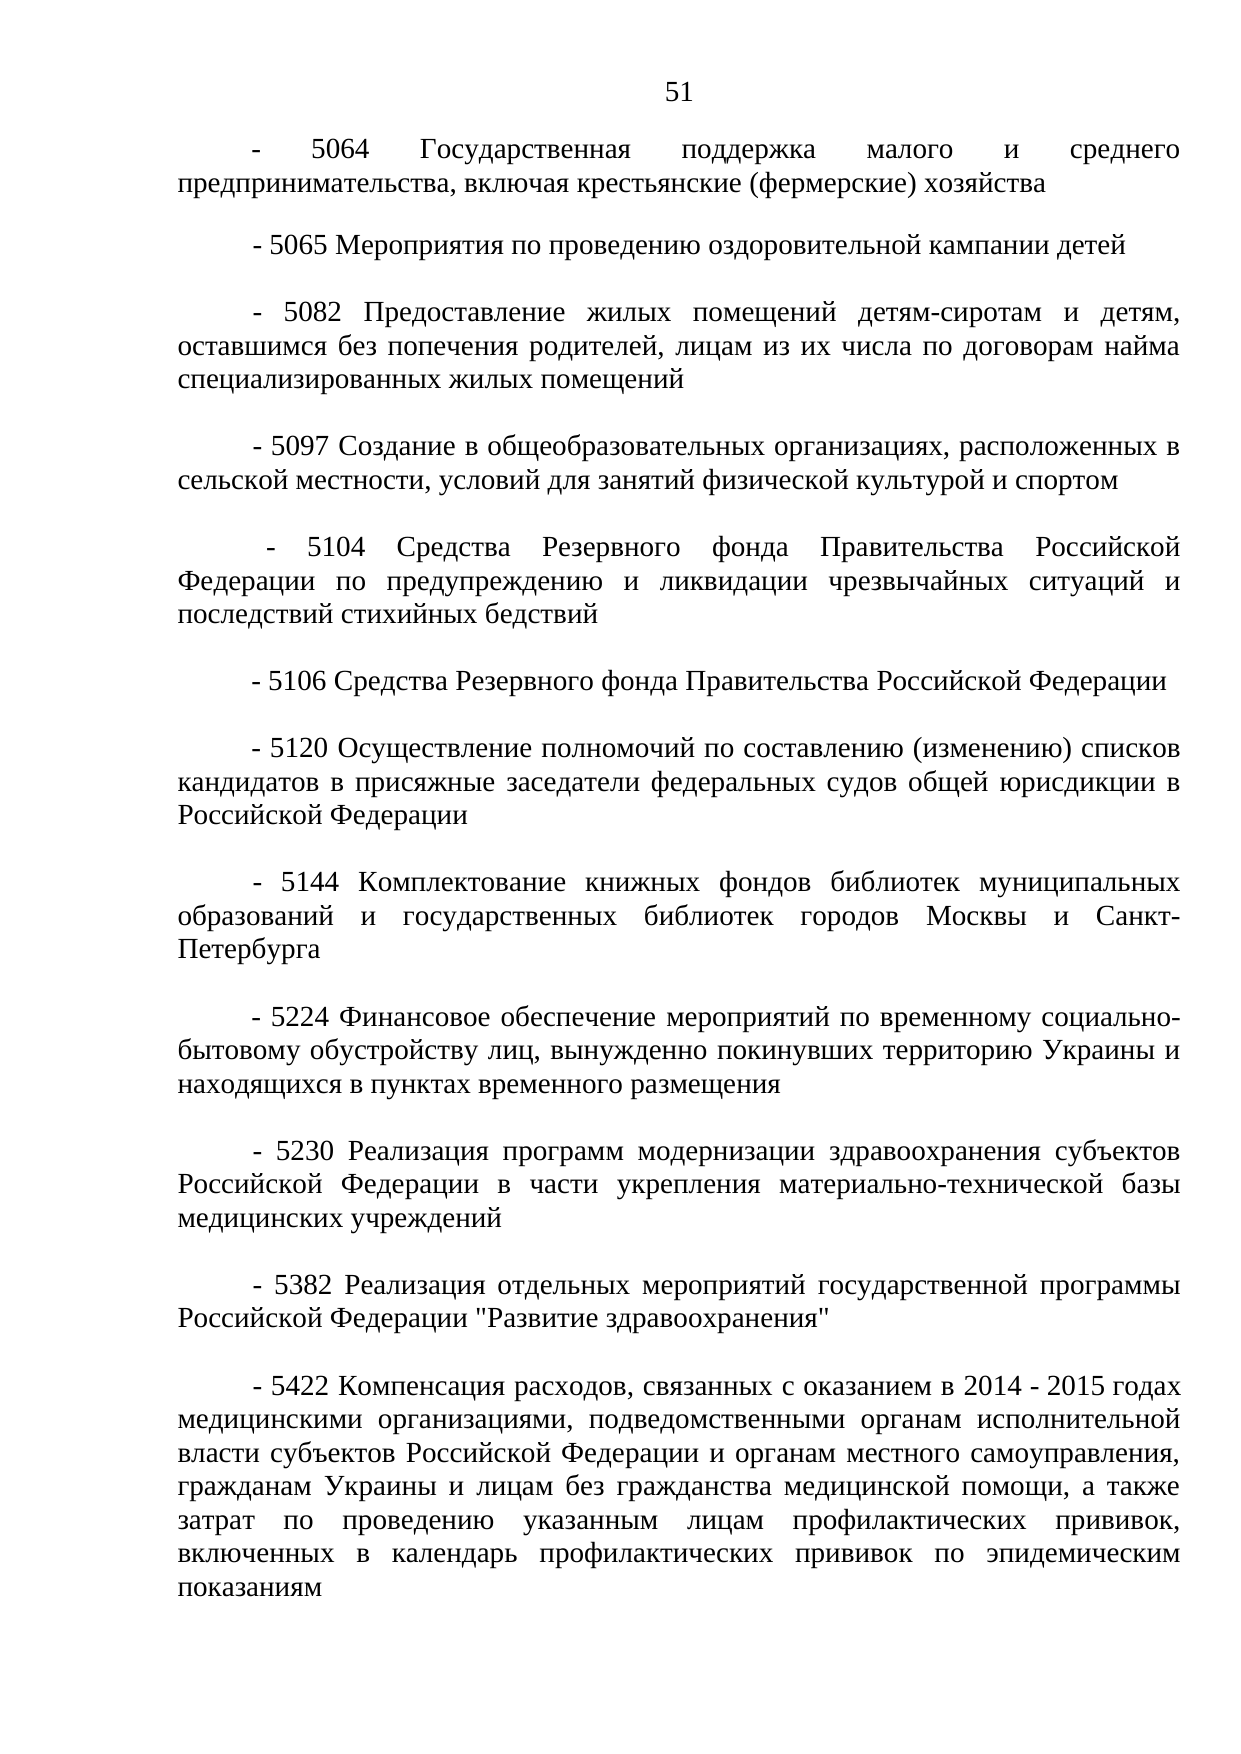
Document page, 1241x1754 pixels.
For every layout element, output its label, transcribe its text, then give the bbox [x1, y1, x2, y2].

text - 5097 Создание в общеобразовательных организациях, расположенных в сельской местности, условий для занятий физической культурой и спортом [177, 428, 1181, 496]
text - 5224 Финансовое обеспечение мероприятий по временному социально-бытовому обустройству лиц, вынужденно покинувших территорию Украины и находящихся в пунктах временного размещения [177, 999, 1181, 1099]
text - 5422 Компенсация расходов, связанных с оказанием в 2014 - 2015 годах медицинскими организациями, подведомственными органам исполнительной власти субъектов Российской Федерации и органам местного самоуправления, гражданам Украины и лицам без гражданства медицинской помощи, а также затрат по проведению указанным лицам профилактических прививок, включенных в календарь профилактических прививок по эпидемическим показаниям [177, 1368, 1181, 1602]
text - 5082 Предоставление жилых помещений детям-сиротам и детям, оставшимся без попечения родителей, лицам из их числа по договорам найма специализированных жилых помещений [177, 294, 1181, 395]
text - 5230 Реализация программ модернизации здравоохранения субъектов Российской Федерации в части укрепления материально-технической базы медицинских учреждений [177, 1133, 1181, 1233]
text - 5064 Государственная поддержка малого и среднего предпринимательства, включая крестьянские (фермерские) хозяйства [177, 131, 1181, 198]
text - 5065 Мероприятия по проведению оздоровительной кампании детей [177, 227, 1181, 261]
text - 5120 Осуществление полномочий по составлению (изменению) списков кандидатов в присяжные заседатели федеральных судов общей юрисдикции в Российской Федерации [177, 730, 1181, 831]
text - 5382 Реализация отдельных мероприятий государственной программы Российской Федерации "Развитие здравоохранения" [177, 1267, 1181, 1334]
text - 5104 Средства Резервного фонда Правительства Российской Федерации по предупреждению и ликвидации чрезвычайных ситуаций и последствий стихийных бедствий [177, 529, 1181, 630]
text - 5106 Средства Резервного фонда Правительства Российской Федерации [177, 663, 1181, 697]
text - 5144 Комплектование книжных фондов библиотек муниципальных образований и государственных библиотек городов Москвы и Санкт-Петербурга [177, 864, 1181, 965]
